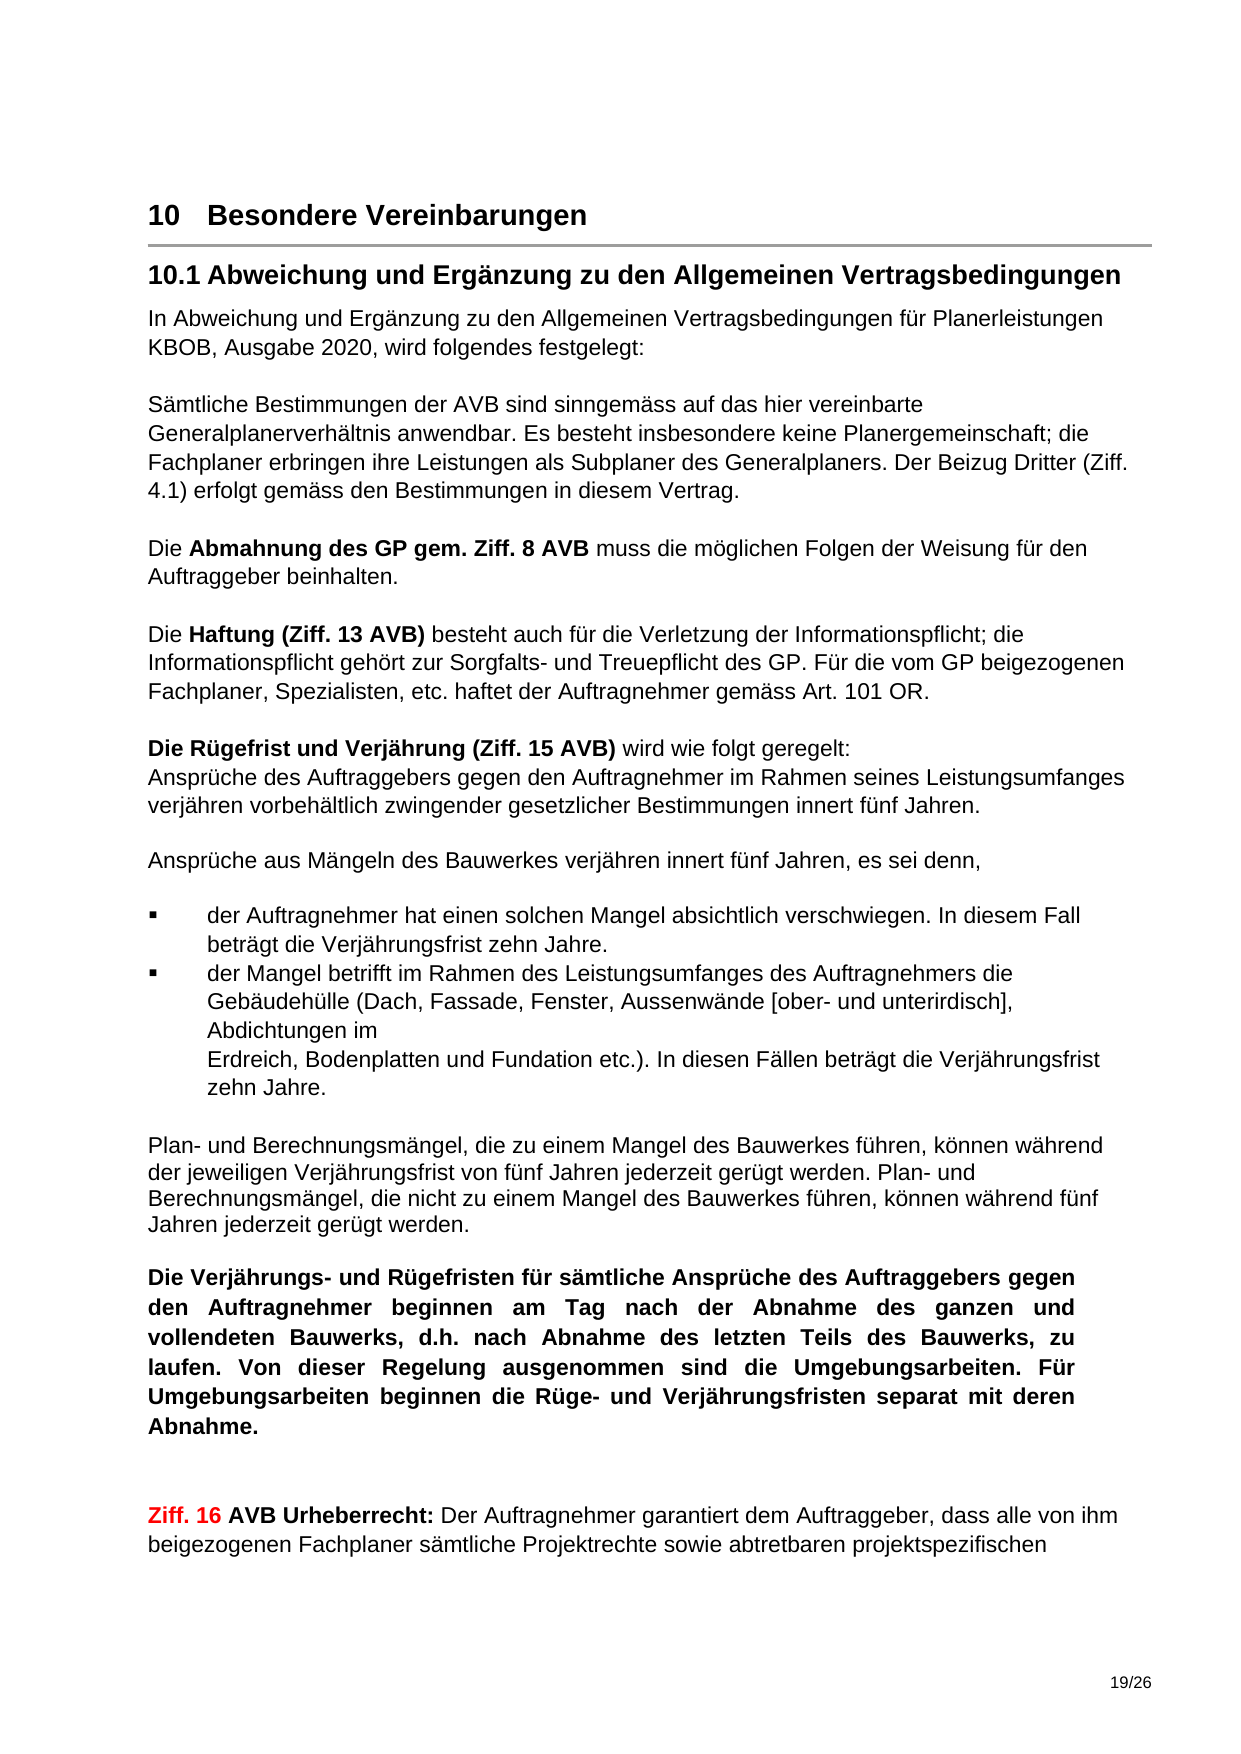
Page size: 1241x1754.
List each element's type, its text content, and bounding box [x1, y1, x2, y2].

subtitle Abweichung und Ergänzung zu den Allgemeinen Vertragsbedingungen [148, 247, 1152, 291]
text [148, 1500, 1152, 1557]
text In Abweichung und Ergänzung zu den Allgemeinen Vertragsbedingungen für Planerleistungen KBOB, Ausgabe 2020, wird folgendes festgelegt: [148, 303, 1152, 360]
list der Auftragnehmer hat einen solchen Mangel absichtlich verschwiegen. In diesem Fall beträgt die Verjährungsfrist zehn Jahre. [148, 900, 1152, 957]
text Ansprüche des Auftraggebers gegen den Auftragnehmer im Rahmen seines Leistungsumfanges verjähren vorbehältlich zwingender gesetzlicher Bestimmungen innert fünf Jahren. [148, 761, 1152, 819]
text Die Abmahnung des GP gem. Ziff. 8 AVB muss die möglichen Folgen der Weisung für den Auftraggeber beinhalten. [148, 532, 1152, 589]
subtitle Besondere Vereinbarungen [148, 198, 1152, 231]
list Erdreich, Bodenplatten und Fundation etc.). In diesen Fällen beträgt die Verjährungsfrist zehn Jahre. [207, 1043, 1152, 1101]
list Plan- und Berechnungsmängel, die zu einem Mangel des Bauwerkes führen, können während der jeweiligen Verjährungsfrist von fünf Jahren jederzeit gerügt werden. Plan- und Berechnungsmängel, die nicht zu einem Mangel des Bauwerkes führen, können während fünf Jahren jederzeit gerügt werden. [66, 1132, 1152, 1238]
text Die Haftung (Ziff. 13 AVB) besteht auch für die Verletzung der Informationspflicht; die Informationspflicht gehört zur Sorgfalts- und Treuepflicht des GP. Für die vom GP beigezogenen Fachplaner, Spezialisten, etc. haftet der Auftragnehmer gemäss Art. 101 OR. [148, 618, 1152, 704]
list Ansprüche aus Mängeln des Bauwerkes verjähren innert fünf Jahren, es sei denn, [148, 847, 1152, 874]
text Sämtliche Bestimmungen der AVB sind sinngemäss auf das hier vereinbarte Generalplanerverhältnis anwendbar. Es besteht insbesondere keine Planergemeinschaft; die Fachplaner erbringen ihre Leistungen als Subplaner des Generalplaners. Der Beizug Dritter (Ziff. 4.1) erfolgt gemäss den Bestimmungen in diesem Vertrag. [148, 389, 1152, 504]
list der Mangel betrifft im Rahmen des Leistungsumfanges des Auftragnehmers die Gebäudehülle (Dach, Fassade, Fenster, Aussenwände [ober- und unterirdisch], Abdichtungen im [148, 957, 1152, 1043]
text Die Rügefrist und Verjährung (Ziff. 15 AVB) wird wie folgt geregelt: [148, 733, 1152, 761]
subtitle Die Verjährungs- und Rügefristen für sämtliche Ansprüche des Auftraggebers gegen den Auftragnehmer beginnen am Tag nach der Abnahme des ganzen und vollendeten Bauwerks, d.h. nach Abnahme des letzten Teils des Bauwerks, zu laufen. Von dieser Regelung ausgenommen sind die Umgebungsarbeiten. Für Umgebungsarbeiten beginnen die Rüge- und Verjährungsfristen separat mit deren Abnahme. [148, 1264, 1075, 1439]
